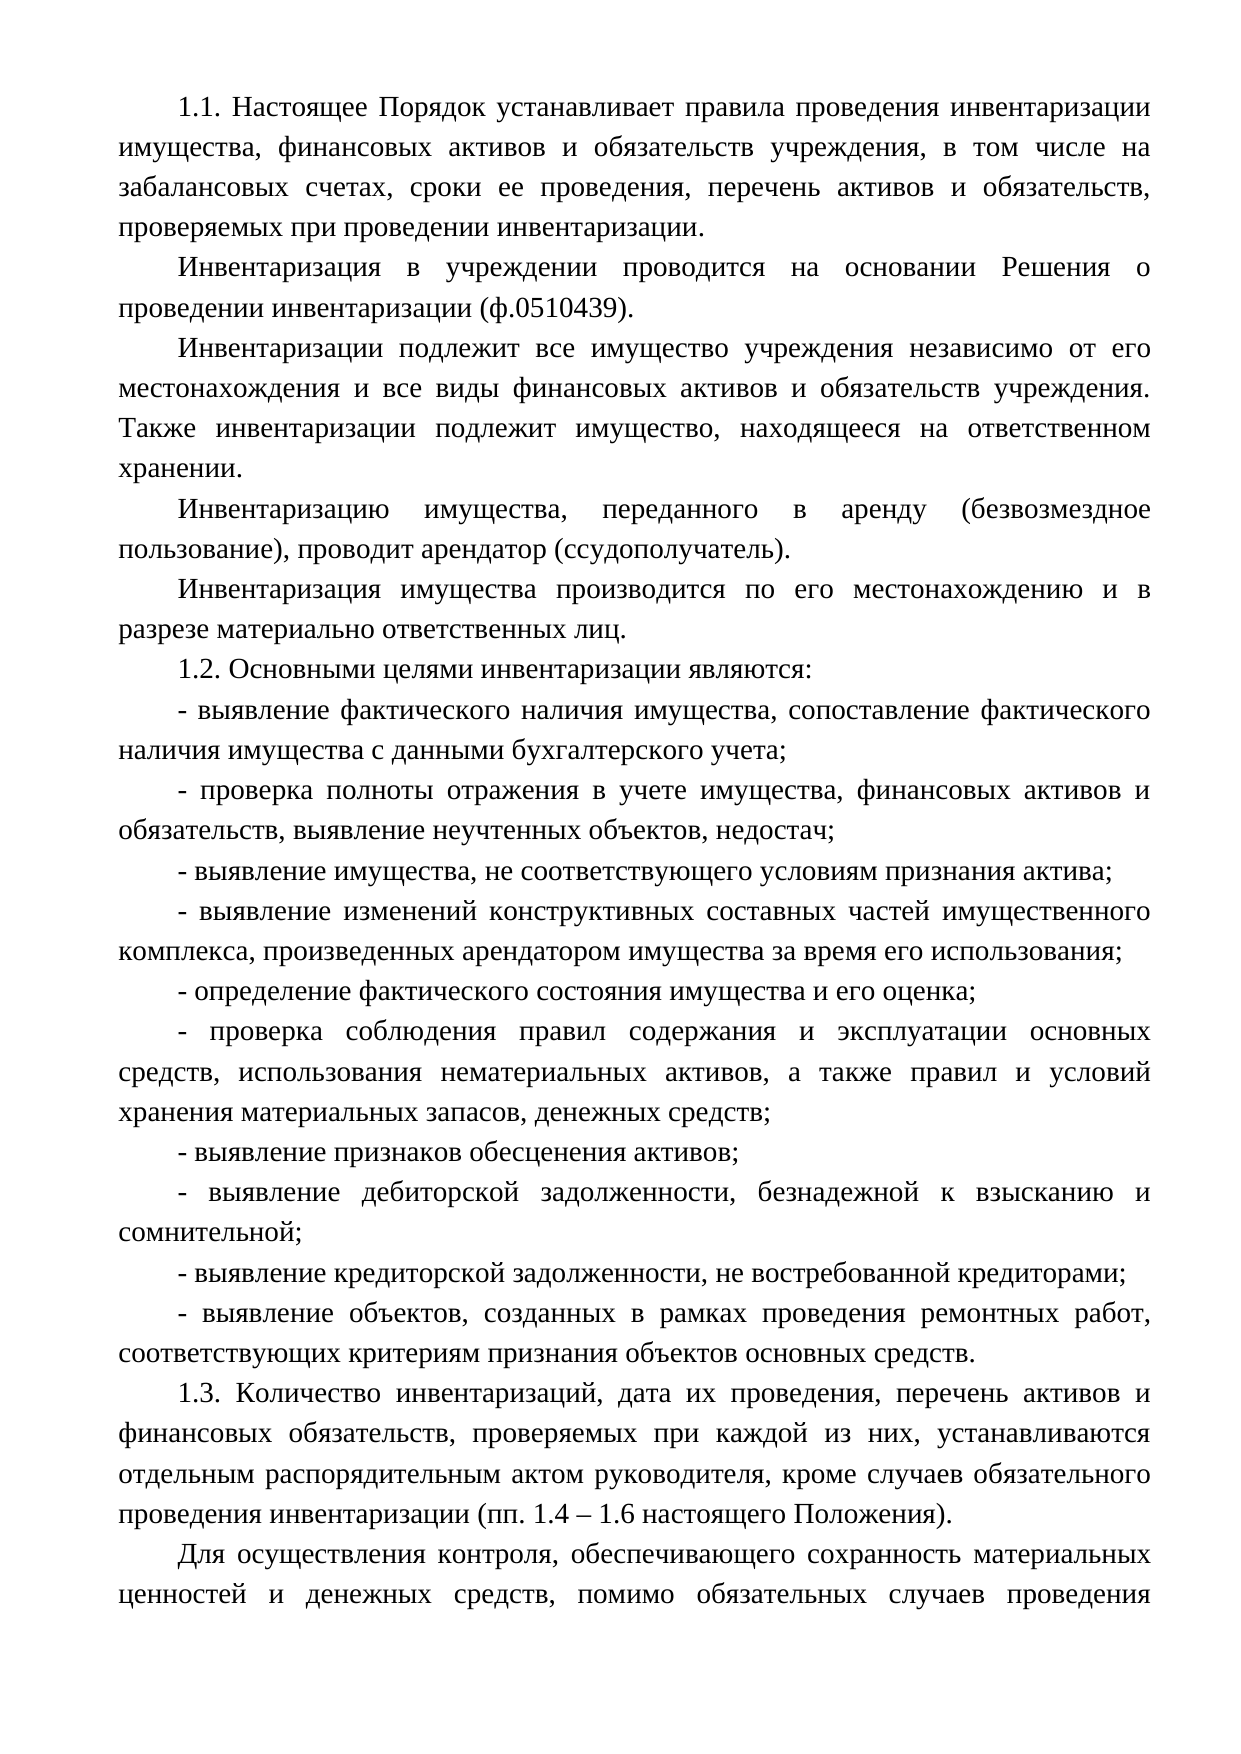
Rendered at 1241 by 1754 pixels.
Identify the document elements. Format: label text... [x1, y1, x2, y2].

text - выявление кредиторской задолженности, не востребованной кредиторами; [118, 1255, 1152, 1288]
text - выявление объектов, созданных в рамках проведения ремонтных работ, соответствующих критериям признания объектов основных средств. [118, 1295, 1152, 1369]
text Инвентаризации подлежит все имущество учреждения независимо от его местонахождения и все виды финансовых активов и обязательств учреждения. Также инвентаризации подлежит имущество, находящееся на ответственном хранении. [118, 330, 1152, 484]
text Инвентаризацию имущества, переданного в аренду (безвозмездное пользование), проводит арендатор (ссудополучатель). [118, 491, 1152, 564]
text - проверка соблюдения правил содержания и эксплуатации основных средств, использования нематериальных активов, а также правил и условий хранения материальных запасов, денежных средств; [118, 1013, 1152, 1127]
text - выявление фактического наличия имущества, сопоставление фактического наличия имущества с данными бухгалтерского учета; [118, 692, 1152, 766]
text - определение фактического состояния имущества и его оценка; [118, 973, 1152, 1007]
text - выявление изменений конструктивных составных частей имущественного комплекса, произведенных арендатором имущества за время его использования; [118, 893, 1152, 967]
text - выявление дебиторской задолженности, безнадежной к взысканию и сомнительной; [118, 1174, 1152, 1248]
text Инвентаризация в учреждении проводится на основании Решения о проведении инвентаризации (ф.0510439). [118, 249, 1152, 323]
list - проверка полноты отражения в учете имущества, финансовых активов и обязательств, выявление неучтенных объектов, недостач; [118, 772, 1152, 846]
text 1.2. Основными целями инвентаризации являются: [118, 652, 1152, 685]
text 1.1. Настоящее Порядок устанавливает правила проведения инвентаризации имущества, финансовых активов и обязательств учреждения, в том числе на забалансовых счетах, сроки ее проведения, перечень активов и обязательств, проверяемых при проведении инвентаризации. [118, 89, 1152, 243]
text - выявление признаков обесценения активов; [118, 1134, 1152, 1168]
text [118, 1536, 1152, 1610]
list - выявление имущества, не соответствующего условиям признания актива; [118, 853, 1152, 886]
text Инвентаризация имущества производится по его местонахождению и в разрезе материально ответственных лиц. [118, 571, 1152, 645]
text 1.3. Количество инвентаризаций, дата их проведения, перечень активов и финансовых обязательств, проверяемых при каждой из них, устанавливаются отдельным распорядительным актом руководителя, кроме случаев обязательного проведения инвентаризации (пп. 1.4 – 1.6 настоящего Положения). [118, 1375, 1152, 1529]
